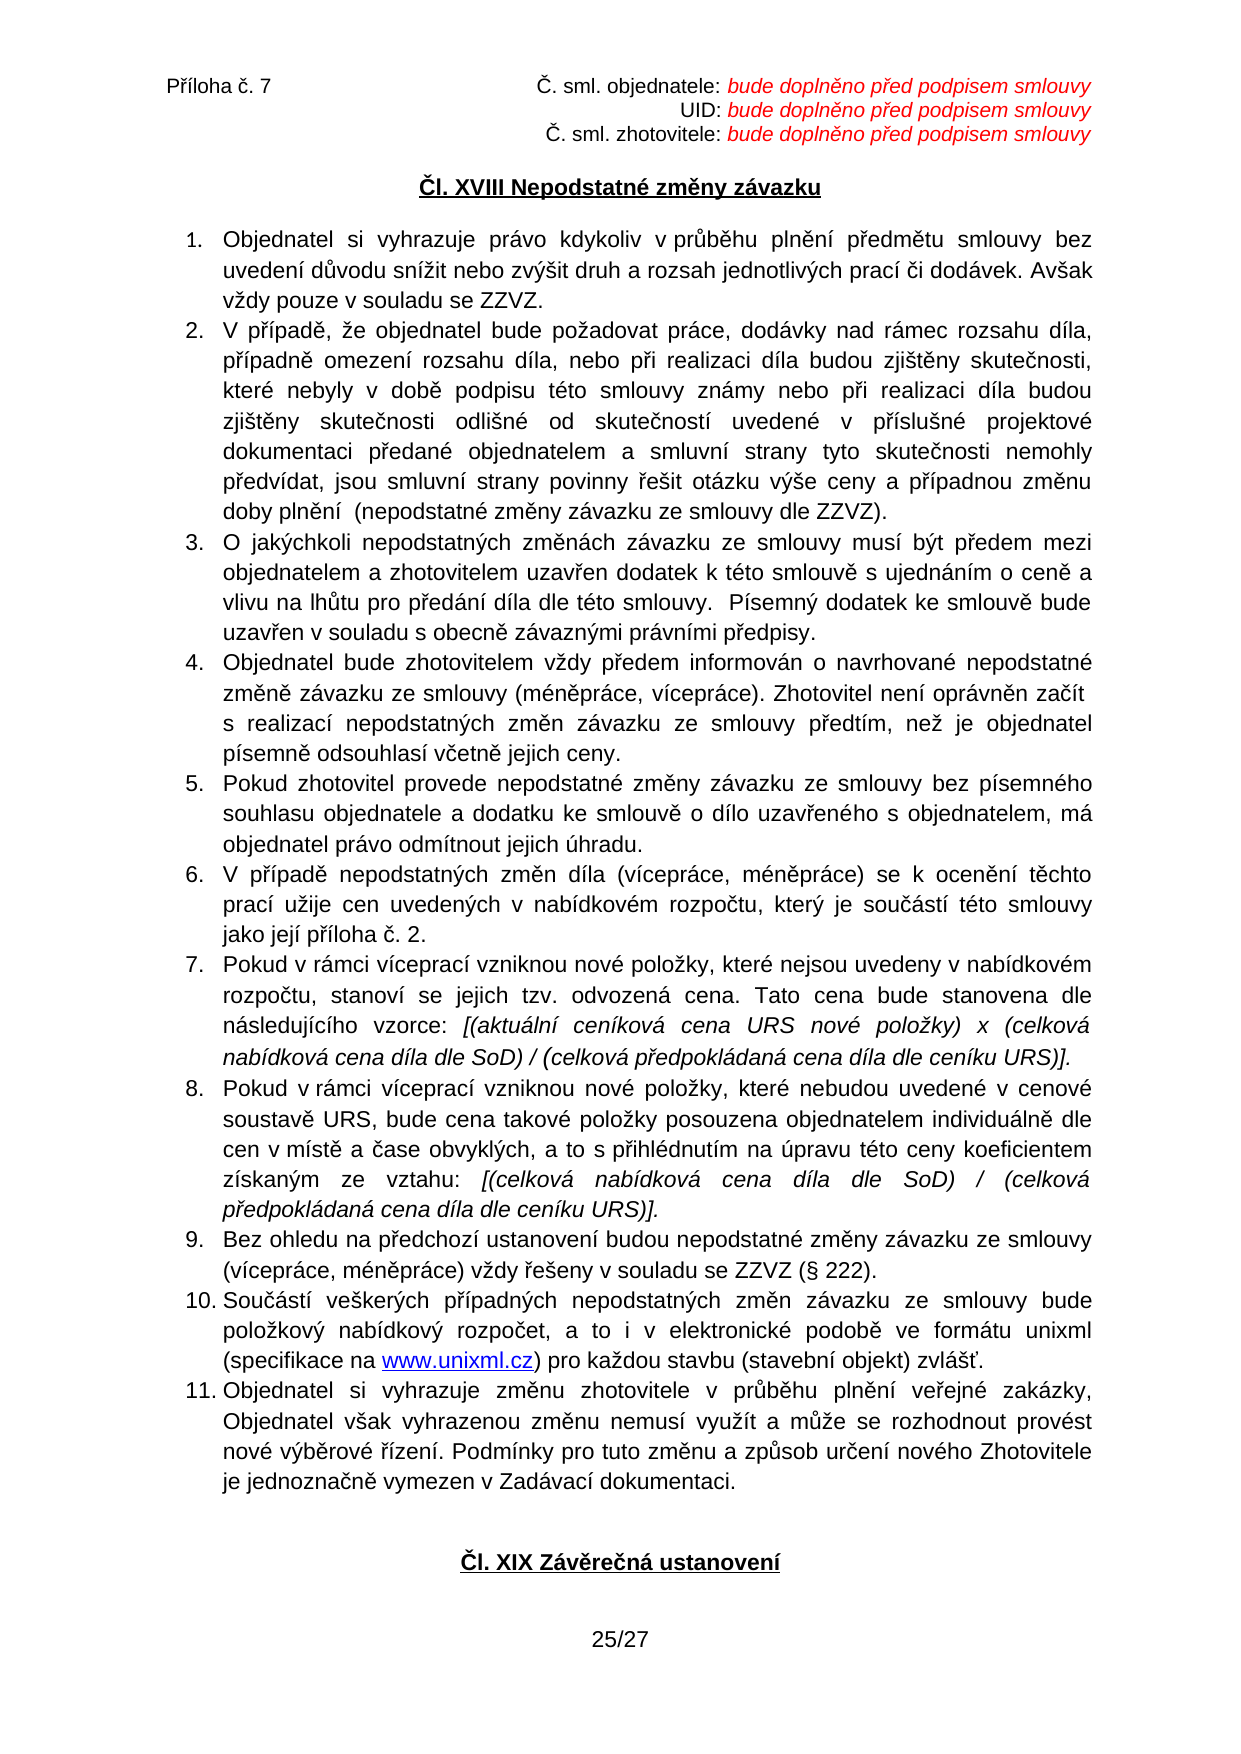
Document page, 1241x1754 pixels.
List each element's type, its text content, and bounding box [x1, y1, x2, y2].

list Objednatel bude zhotovitelem vždy předem informován o navrhované nepodstatné změně závazku ze smlouvy (méněpráce, vícepráce). Zhotovitel není oprávněn začít s realizací nepodstatných změn závazku ze smlouvy předtím, než je objednatel písemně odsouhlasí včetně jejich ceny. [185, 649, 1093, 766]
list Bez ohledu na předchozí ustanovení budou nepodstatné změny závazku ze smlouvy (vícepráce, méněpráce) vždy řešeny v souladu se ZZVZ (§ 222). [185, 1226, 1093, 1283]
list V případě, že objednatel bude požadovat práce, dodávky nad rámec rozsahu díla, případně omezení rozsahu díla, nebo při realizaci díla budou zjištěny skutečnosti, které nebyly v době podpisu této smlouvy známy nebo při realizaci díla budou zjištěny skutečnosti odlišné od skutečností uvedené v příslušné projektové dokumentaci předané objednatelem a smluvní strany tyto skutečnosti nemohly předvídat, jsou smluvní strany povinny řešit otázku výše ceny a případnou změnu doby plnění (nepodstatné změny závazku ze smlouvy dle ZZVZ). [185, 317, 1093, 524]
list Pokud v rámci víceprací vzniknou nové položky, které nejsou uvedeny v nabídkovém rozpočtu, stanoví se jejich tzv. odvozená cena. Tato cena bude stanovena dle následujícího vzorce: [(aktuální ceníková cena URS nové položky) x (celková nabídková cena díla dle SoD) / (celková předpokládaná cena díla dle ceníku URS)]. [185, 951, 1093, 1071]
text Čl. XIX Závěrečná ustanovení [148, 1549, 1093, 1576]
list Pokud v rámci víceprací vzniknou nové položky, které nebudou uvedené v cenové soustavě URS, bude cena takové položky posouzena objednatelem individuálně dle cen v místě a čase obvyklých, a to s přihlédnutím na úpravu této ceny koeficientem získaným ze vztahu: [(celková nabídková cena díla dle SoD) / (celková předpokládaná cena díla dle ceníku URS)]. [185, 1075, 1093, 1223]
list Objednatel si vyhrazuje právo kdykoliv v průběhu plnění předmětu smlouvy bez uvedení důvodu snížit nebo zvýšit druh a rozsah jednotlivých prací či dodávek. Avšak vždy pouze v souladu se ZZVZ. [185, 225, 1093, 313]
list V případě nepodstatných změn díla (vícepráce, méněpráce) se k ocenění těchto prací užije cen uvedených v nabídkovém rozpočtu, který je součástí této smlouvy jako její příloha č. 2. [185, 861, 1093, 947]
list Pokud zhotovitel provede nepodstatné změny závazku ze smlouvy bez písemného souhlasu objednatele a dodatku ke smlouvě o dílo uzavřeného s objednatelem, má objednatel právo odmítnout jejich úhradu. [185, 770, 1093, 857]
list Objednatel si vyhrazuje změnu zhotovitele v průběhu plnění veřejné zakázky, Objednatel však vyhrazenou změnu nemusí využít a může se rozhodnout provést nové výběrové řízení. Podmínky pro tuto změnu a způsob určení nového Zhotovitele je jednoznačně vymezen v Zadávací dokumentaci. [185, 1377, 1093, 1494]
text Čl. XVIII Nepodstatné změny závazku [148, 174, 1093, 200]
list O jakýchkoli nepodstatných změnách závazku ze smlouvy musí být předem mezi objednatelem a zhotovitelem uzavřen dodatek k této smlouvě s ujednáním o ceně a vlivu na lhůtu pro předání díla dle této smlouvy. Písemný dodatek ke smlouvě bude uzavřen v souladu s obecně závaznými právními předpisy. [185, 528, 1093, 645]
list Součástí veškerých případných nepodstatných změn závazku ze smlouvy bude položkový nabídkový rozpočet, a to i v elektronické podobě ve formátu unixml (specifikace na www.unixml.cz) pro každou stavbu (stavební objekt) zvlášť. [185, 1287, 1093, 1374]
